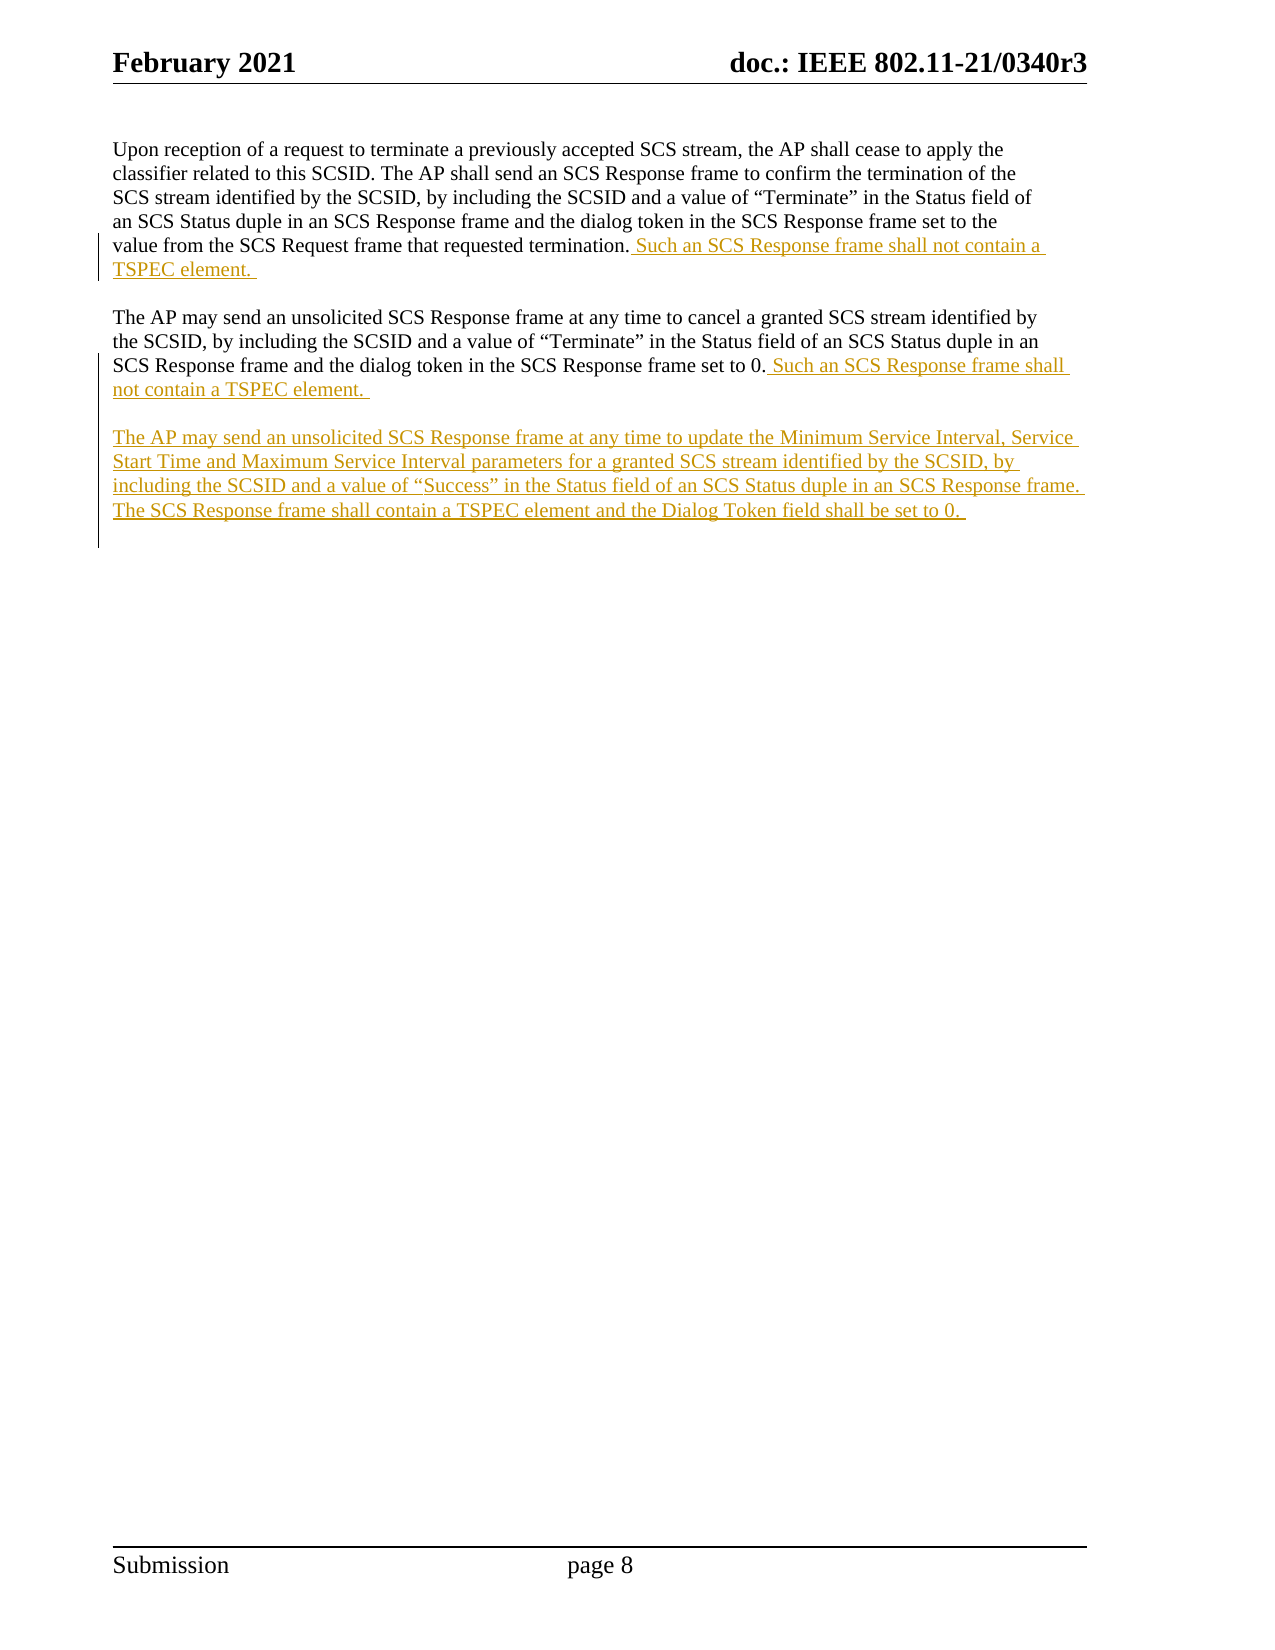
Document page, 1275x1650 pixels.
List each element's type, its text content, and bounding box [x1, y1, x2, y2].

text SCS stream identified by the SCSID, by including the SCSID and a value of “Terminate” in the Status field of [112, 185, 1087, 209]
text the SCSID, by including the SCSID and a value of “Terminate” in the Status field of an SCS Status duple in an [112, 329, 1087, 353]
text classifier related to this SCSID. The AP shall send an SCS Response frame to confirm the termination of the [112, 161, 1087, 185]
text Upon reception of a request to terminate a previously accepted SCS stream, the AP shall cease to apply the [112, 137, 1087, 161]
text value from the SCS Request frame that requested termination. [112, 233, 1087, 281]
text an SCS Status duple in an SCS Response frame and the dialog token in the SCS Response frame set to the [112, 209, 1087, 233]
text The AP may send an unsolicited SCS Response frame at any time to cancel a granted SCS stream identified by [112, 305, 1087, 329]
text SCS Response frame and the dialog token in the SCS Response frame set to 0. [112, 353, 1087, 401]
